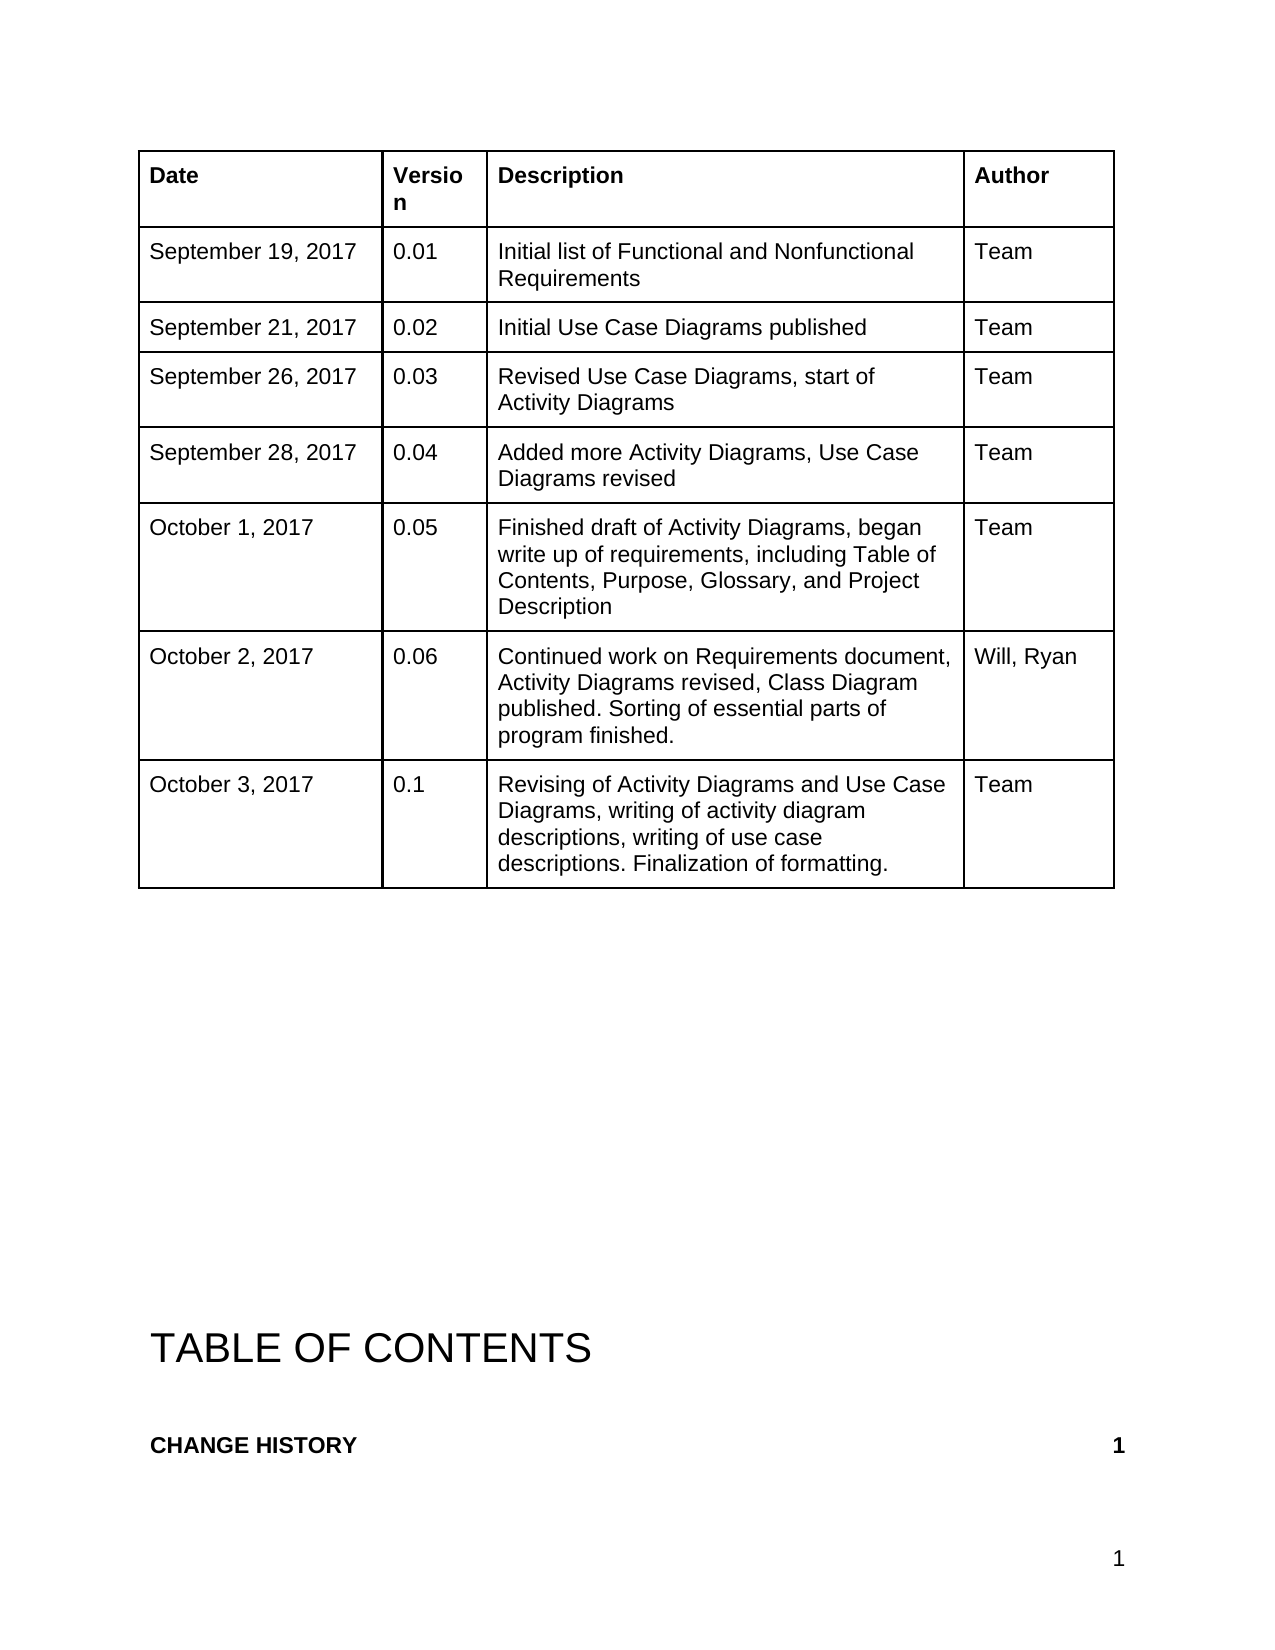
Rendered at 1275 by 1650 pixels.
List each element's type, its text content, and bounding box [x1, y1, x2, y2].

table_cell 0.04 [384, 428, 486, 502]
table_cell Added more Activity Diagrams, Use Case Diagrams revised [488, 428, 963, 502]
table_cell 0.05 [384, 504, 486, 630]
table_cell Initial Use Case Diagrams published [488, 303, 963, 351]
table_cell Team [965, 504, 1113, 630]
table_header Description [488, 152, 963, 226]
table_cell 0.02 [384, 303, 486, 351]
table_cell October 3, 2017 [140, 761, 381, 887]
table_cell Will, Ryan [965, 632, 1113, 758]
table_cell Continued work on Requirements document, Activity Diagrams revised, Class Diagram published. Sorting of essential parts of program finished. [488, 632, 963, 758]
table_cell 0.01 [384, 228, 486, 301]
table_cell Initial list of Functional and Nonfunctional Requirements [488, 228, 963, 301]
table_cell Team [965, 228, 1113, 301]
table_cell September 19, 2017 [140, 228, 381, 301]
table_cell 0.03 [384, 353, 486, 426]
table_header Date [140, 152, 381, 226]
table_cell Team [965, 303, 1113, 351]
table_cell Team [965, 761, 1113, 887]
table_cell September 21, 2017 [140, 303, 381, 351]
table_header Version [384, 152, 486, 226]
table_cell 0.1 [384, 761, 486, 887]
table_cell Finished draft of Activity Diagrams, began write up of requirements, including Table of Contents, Purpose, Glossary, and Project Description [488, 504, 963, 630]
table_cell October 2, 2017 [140, 632, 381, 758]
table_cell September 26, 2017 [140, 353, 381, 426]
table_header Author [965, 152, 1113, 226]
table_cell Team [965, 428, 1113, 502]
table_cell October 1, 2017 [140, 504, 381, 630]
table_cell 0.06 [384, 632, 486, 758]
table_cell Team [965, 353, 1113, 426]
subtitle TABLE OF CONTENTS [150, 1323, 1125, 1371]
table_cell Revising of Activity Diagrams and Use Case Diagrams, writing of activity diagram descriptions, writing of use case descriptions. Finalization of formatting. [488, 761, 963, 887]
table_cell Revised Use Case Diagrams, start of Activity Diagrams [488, 353, 963, 426]
table_cell September 28, 2017 [140, 428, 381, 502]
